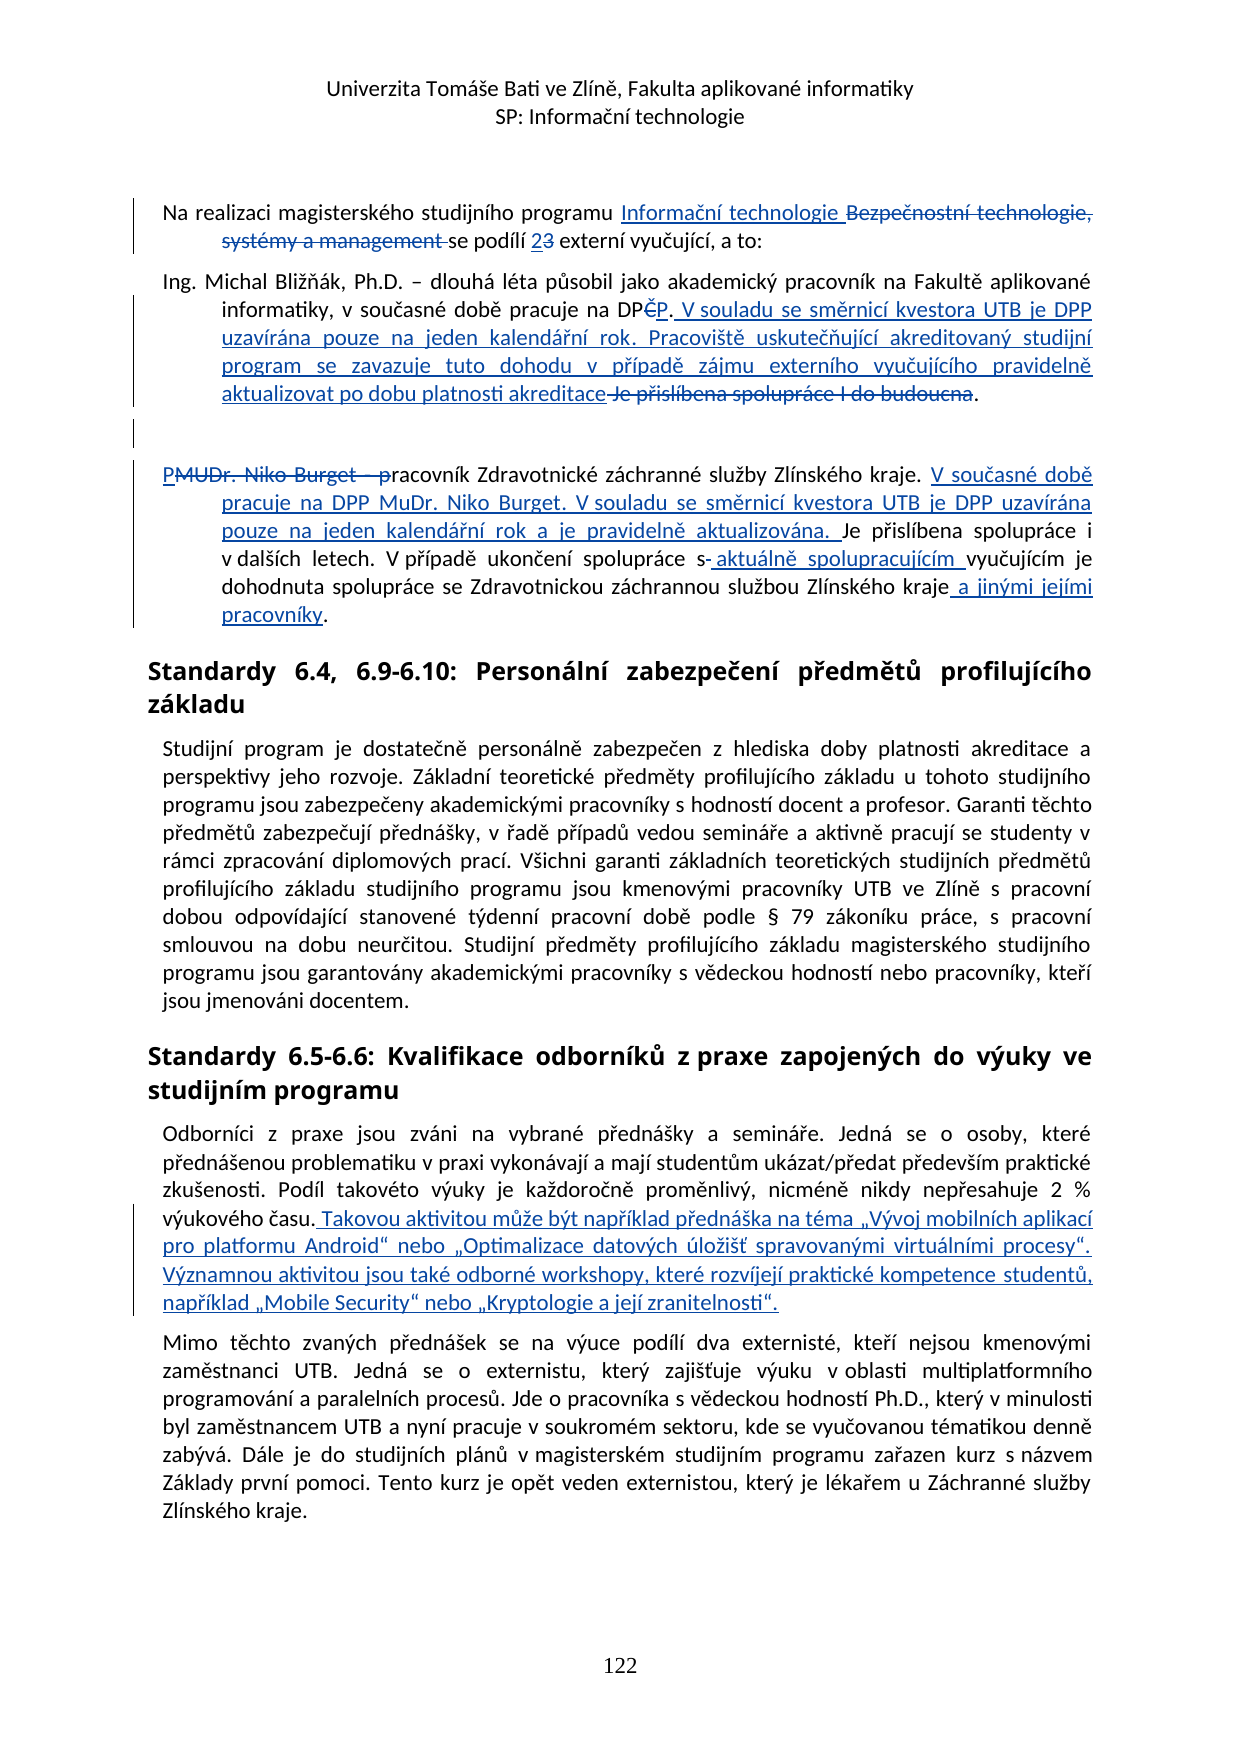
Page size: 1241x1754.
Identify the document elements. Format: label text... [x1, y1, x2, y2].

text Studijní program je dostatečně personálně zabezpečen z hlediska doby platnosti akreditace a perspektivy jeho rozvoje. Základní teoretické předměty profilujícího základu u tohoto studijního programu jsou zabezpečeny akademickými pracovníky s hodností docent a profesor. Garanti těchto předmětů zabezpečují přednášky, v řadě případů vedou semináře a aktivně pracují se studenty v rámci zpracování diplomových prací. Všichni garanti základních teoretických studijních předmětů profilujícího základu studijního programu jsou kmenovými pracovníky UTB ve Zlíně s pracovní dobou odpovídající stanovené týdenní pracovní době podle § 79 zákoníku práce, s pracovní smlouvou na dobu neurčitou. Studijní předměty profilujícího základu magisterského studijního programu jsou garantovány akademickými pracovníky s vědeckou hodností nebo pracovníky, kteří jsou jmenováni docentem. [162, 734, 1093, 1014]
text Na realizaci magisterského studijního programu se podílí externí vyučující, a to: [162, 198, 1093, 254]
text Mimo těchto zvaných přednášek se na výuce podílí dva externisté, kteří nejsou kmenovými zaměstnanci UTB. Jedná se o externistu, který zajišťuje výuku v oblasti multiplatformního programování a paralelních procesů. Jde o pracovníka s vědeckou hodností Ph.D., který v minulosti byl zaměstnancem UTB a nyní pracuje v soukromém sektoru, kde se vyučovanou tématikou denně zabývá. Dále je do studijních plánů v magisterském studijním programu zařazen kurz s názvem Základy první pomoci. Tento kurz je opět veden externistou, který je lékařem u Záchranné služby Zlínského kraje. [162, 1328, 1093, 1524]
subtitle Standardy 6.5-6.6: Kvalifikace odborníků z praxe zapojených do výuky ve studijním programu [148, 1039, 1093, 1107]
text Odborníci z praxe jsou zváni na vybrané přednášky a semináře. Jedná se o osoby, které přednášenou problematiku v praxi vykonávají a mají studentům ukázat/předat především praktické zkušenosti. Podíl takovéto výuky je každoročně proměnlivý, nicméně nikdy nepřesahuje 2 % výukového času. [162, 1285, 1093, 1316]
subtitle Standardy 6.4, 6.9-6.10: Personální zabezpečení předmětů profilujícího základu [148, 653, 1093, 721]
text Ing. Michal Bližňák, Ph.D. – dlouhá léta působil jako akademický pracovník na Fakultě aplikované informatiky, v současné době pracuje na DP.. [162, 267, 1093, 407]
text Odborníci z praxe jsou zváni na vybrané přednášky a semináře. Jedná se o osoby, které přednášenou problematiku v praxi vykonávají a mají studentům ukázat/předat především praktické zkušenosti. Podíl takovéto výuky je každoročně proměnlivý, nicméně nikdy nepřesahuje 2 % výukového času. [162, 1119, 1093, 1284]
text racovník Zdravotnické záchranné služby Zlínského kraje. Je přislíbena spolupráce i v dalších letech. V případě ukončení spolupráce svyučujícím je dohodnuta spolupráce se Zdravotnickou záchrannou službou Zlínského kraje. [162, 460, 1093, 628]
